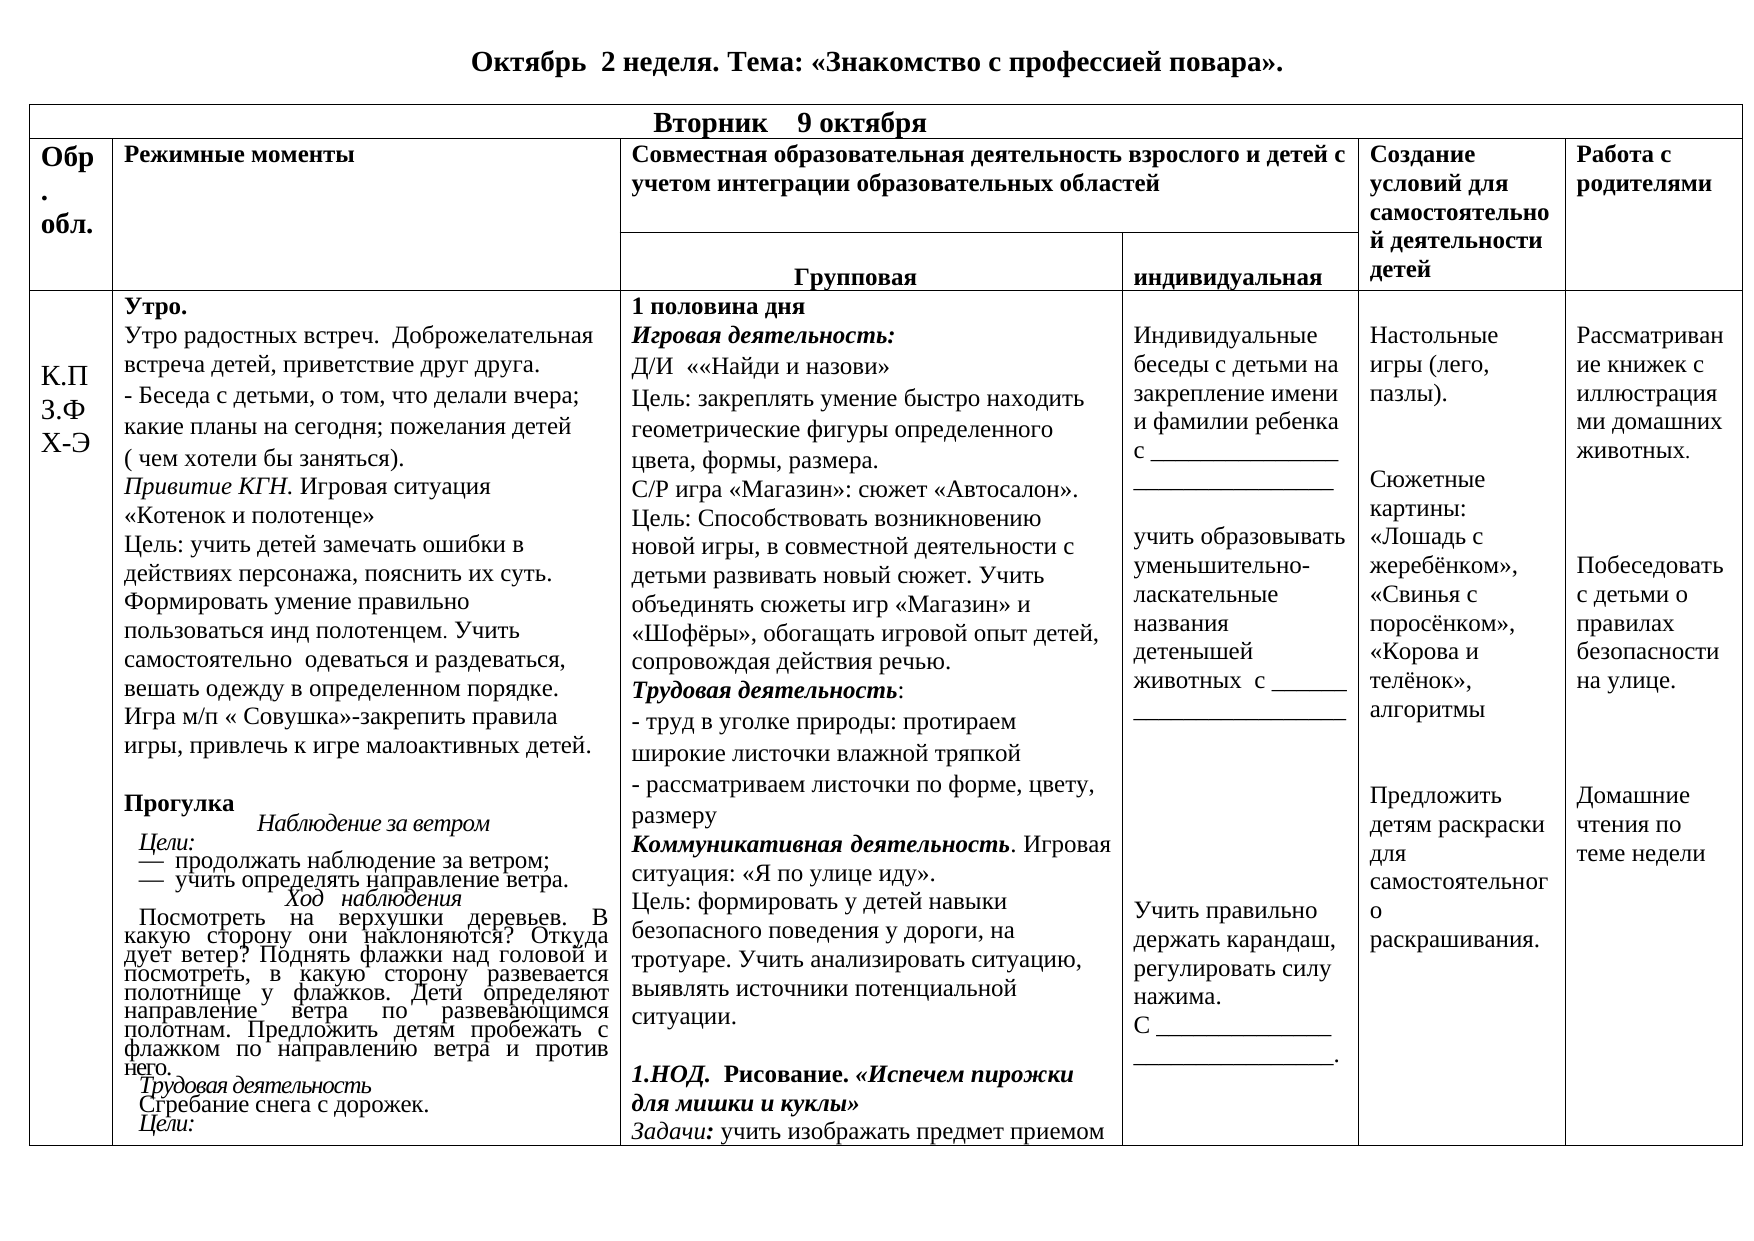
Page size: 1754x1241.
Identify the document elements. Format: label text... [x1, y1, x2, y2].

table_cell Создание условий для самостоятельной деятельности детей [1359, 139, 1565, 290]
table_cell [113, 291, 620, 1145]
table_cell Совместная образовательная деятельность взрослого и детей с учетом интеграции образовательных областей [621, 139, 1358, 232]
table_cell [1566, 291, 1742, 1145]
table_cell индивидуальная [1123, 233, 1358, 290]
table_cell Обр. обл. [30, 139, 112, 290]
table_cell Работа с родителями [1566, 139, 1742, 290]
table_cell К.П З.ФХ-Э [30, 291, 112, 1145]
table_cell Режимные моменты [113, 139, 620, 290]
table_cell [1359, 291, 1565, 1145]
text Октябрь 2 неделя. Тема: «Знакомство с профессией повара». [118, 44, 1636, 78]
table_header Вторник 9 октября [30, 105, 1742, 138]
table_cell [1123, 291, 1358, 1145]
table_cell Групповая [621, 233, 1122, 290]
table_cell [621, 291, 1122, 1145]
